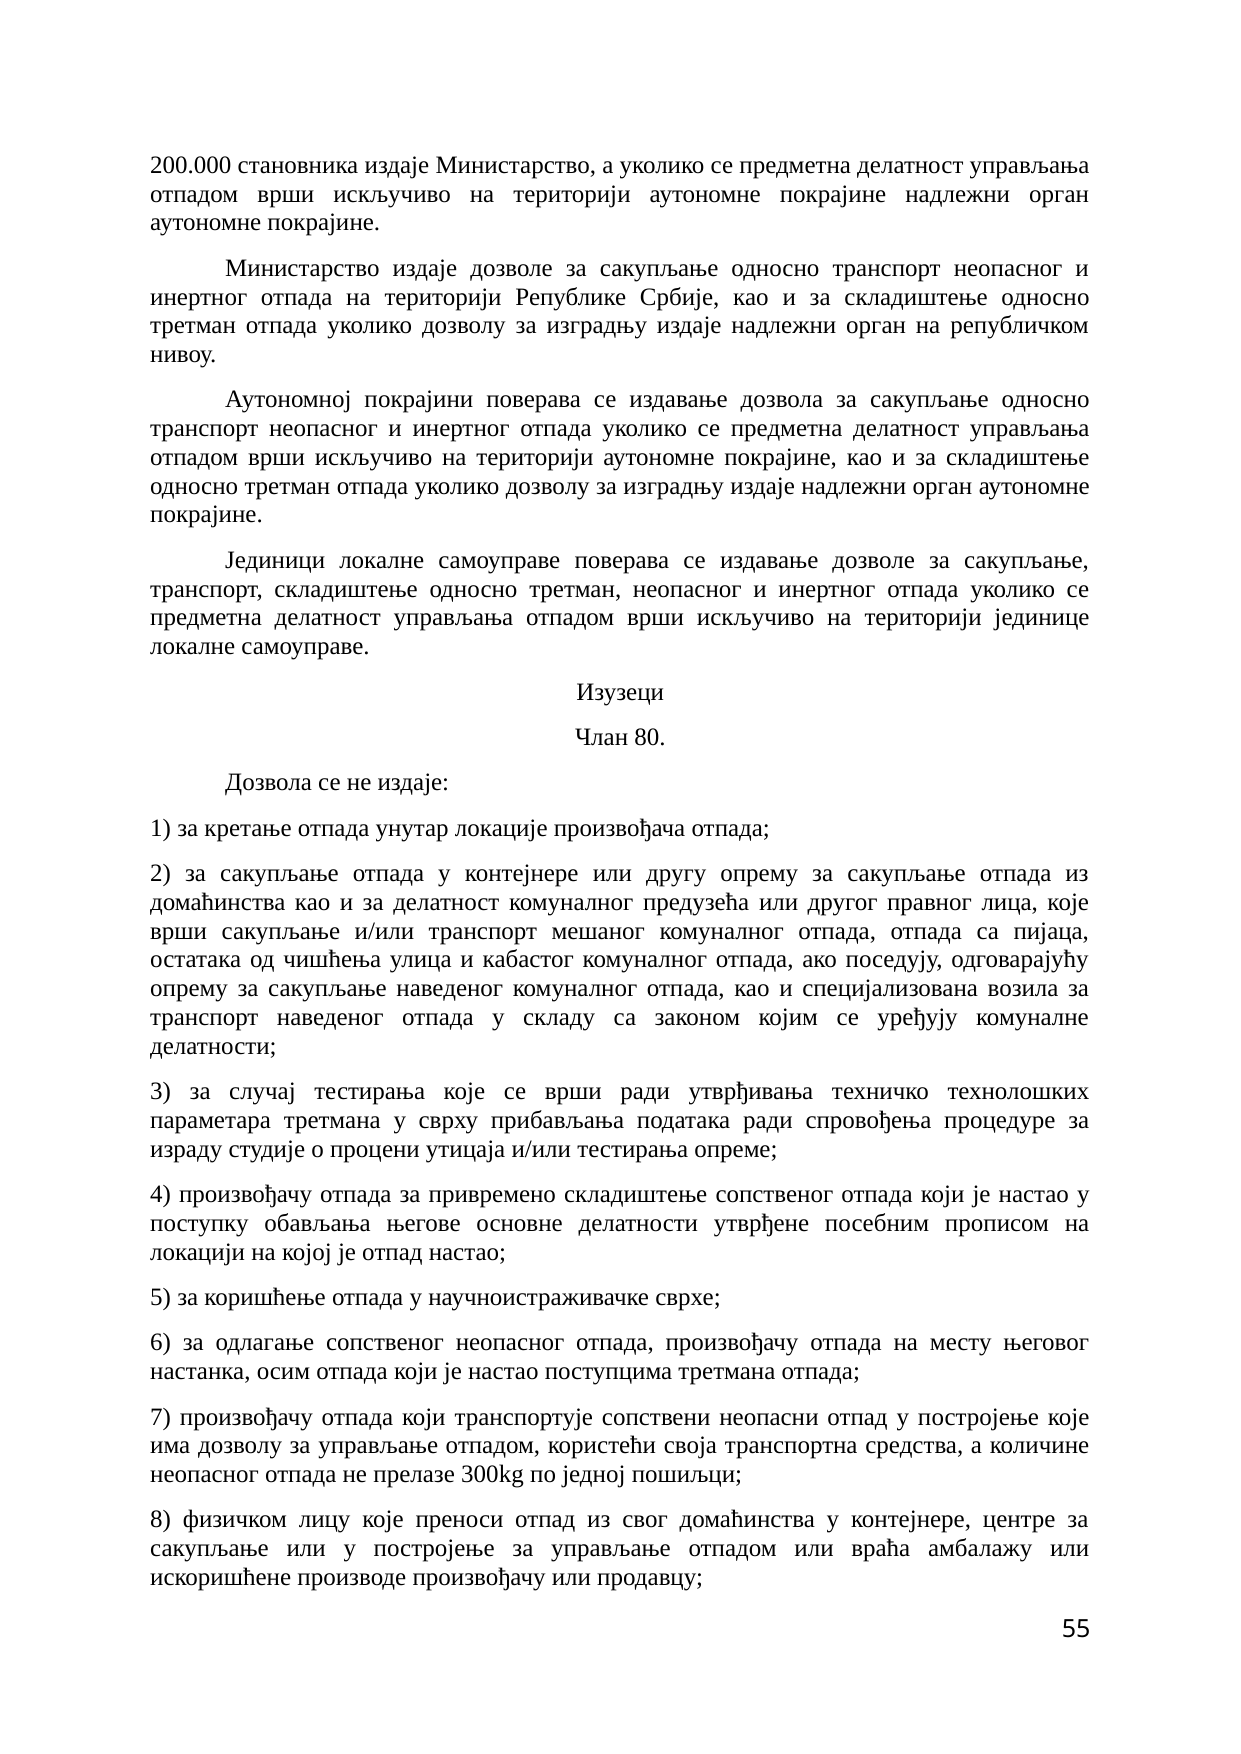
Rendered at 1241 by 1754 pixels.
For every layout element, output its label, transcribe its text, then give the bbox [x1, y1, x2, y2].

text 2) за сакупљање отпада у контејнере или другу опрему за сакупљање отпада из домаћинства као и за делатност комуналнoг предузећа или другог правног лица, које врши сакупљање и/или транспорт мешаног комуналног отпада, отпада са пијаца, остатака од чишћења улица и кабастог комуналног отпада, ако поседују, одговарајућу опрему за сакупљање наведеног комуналног отпада, као и специјализована возила за транспорт наведеног отпада у складу са законом којим се уређују комуналне делатности; [150, 858, 1090, 1059]
text 7) произвођачу отпада који транспортује сопствени неопасни отпад у постројење које има дозволу за управљање отпадом, користећи своја транспортна средства, а количине неопасног отпада не прелазе 300kg по једној пошиљци; [150, 1402, 1090, 1488]
text 5) за коришћење отпада у научноистраживачке сврхе; [150, 1282, 1090, 1311]
text Изузеци [150, 677, 1090, 705]
text Министарство издаје дозволе за сакупљање односно транспорт неопасног и инертног отпада на територији Републике Србије, као и за складиштење односно третман отпада уколико дозволу за изградњу издаје надлежни орган на републичком нивоу. [150, 253, 1090, 368]
text Јединици локалне самоуправе поверава се издавање дозволе за сакупљање, транспорт, складиштење односно третман, неопасног и инертног отпада уколико се предметна делатност управљања отпадом врши искључиво на територији јединице локалне самоуправе. [150, 545, 1090, 660]
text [150, 150, 1090, 236]
text 3) за случај тестирања које се врши ради утврђивања техничко технолошких параметара третмана у сврху прибављања података ради спровођења процедуре за израду студије о процени утицаја и/или тестирања опреме; [150, 1076, 1090, 1162]
text 6) за одлагање сопственог неопасног отпада, произвођачу отпада на месту његовог настанка, осим отпада који је настао поступцима третмана отпада; [150, 1327, 1090, 1385]
text Аутономној покрајини поверава се издавање дозвола за сакупљање односно транспорт неопасног и инертног отпада уколико се предметна делатност управљања отпадом врши искључиво на територији аутономне покрајине, као и за складиштење односно третман отпада уколико дозволу за изградњу издаје надлежни орган аутономне покрајине. [150, 384, 1090, 528]
text 8) физичком лицу које преноси отпад из свог домаћинства у контејнере, центре за сакупљање или у постројење за управљање отпадом или враћа амбалажу или искоришћене производе произвођачу или продавцу; [150, 1504, 1090, 1591]
text Дозвола се не издаје: [150, 767, 1090, 796]
text 1) за кретање отпада унутар локације произвођача отпада; [150, 813, 1090, 842]
text Члан 80. [150, 722, 1090, 751]
text 4) произвођачу отпада за привремено складиштење сопственог отпада који је настао у поступку обављања његове основне делатности утврђене посебним прописом на локацији на којој је отпад настао; [150, 1179, 1090, 1265]
